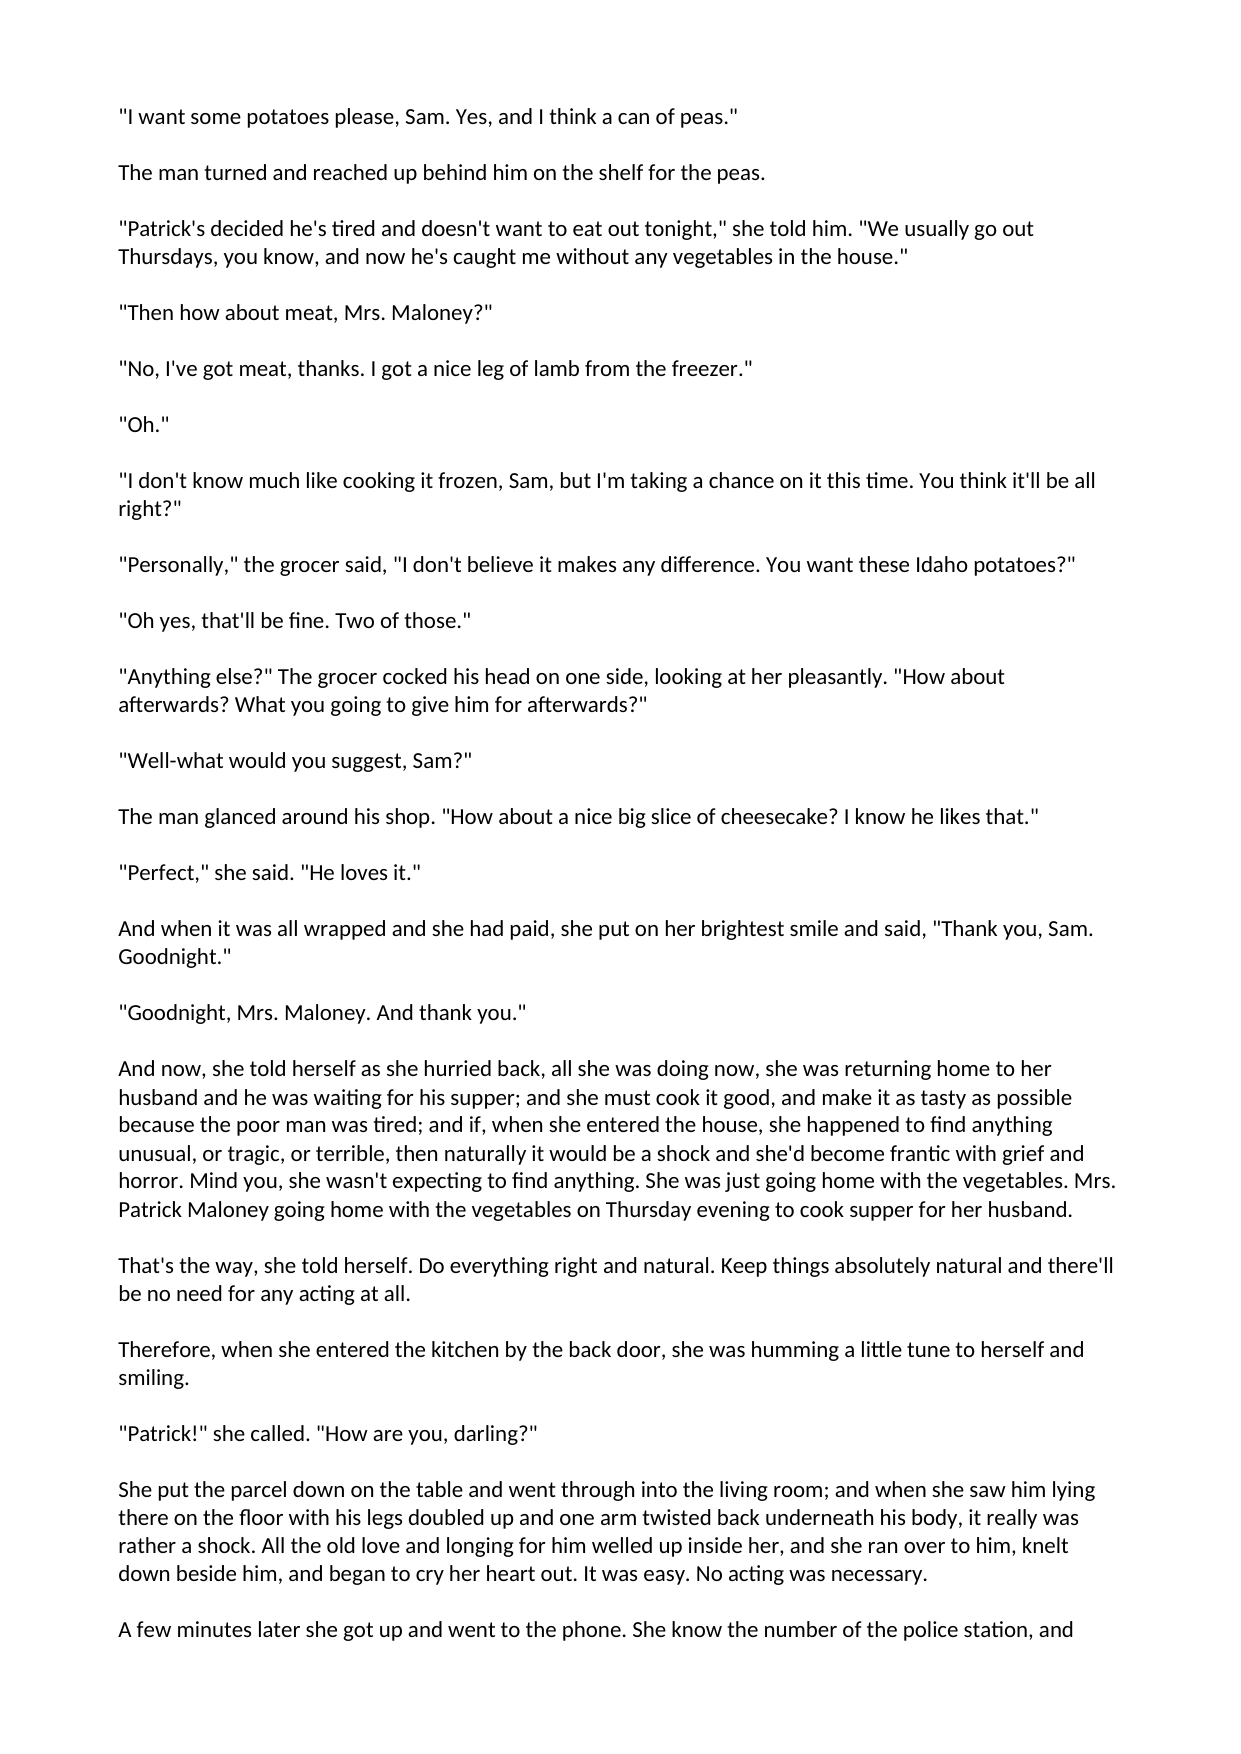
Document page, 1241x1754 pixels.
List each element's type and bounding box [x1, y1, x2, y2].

text [118, 74, 1122, 1643]
